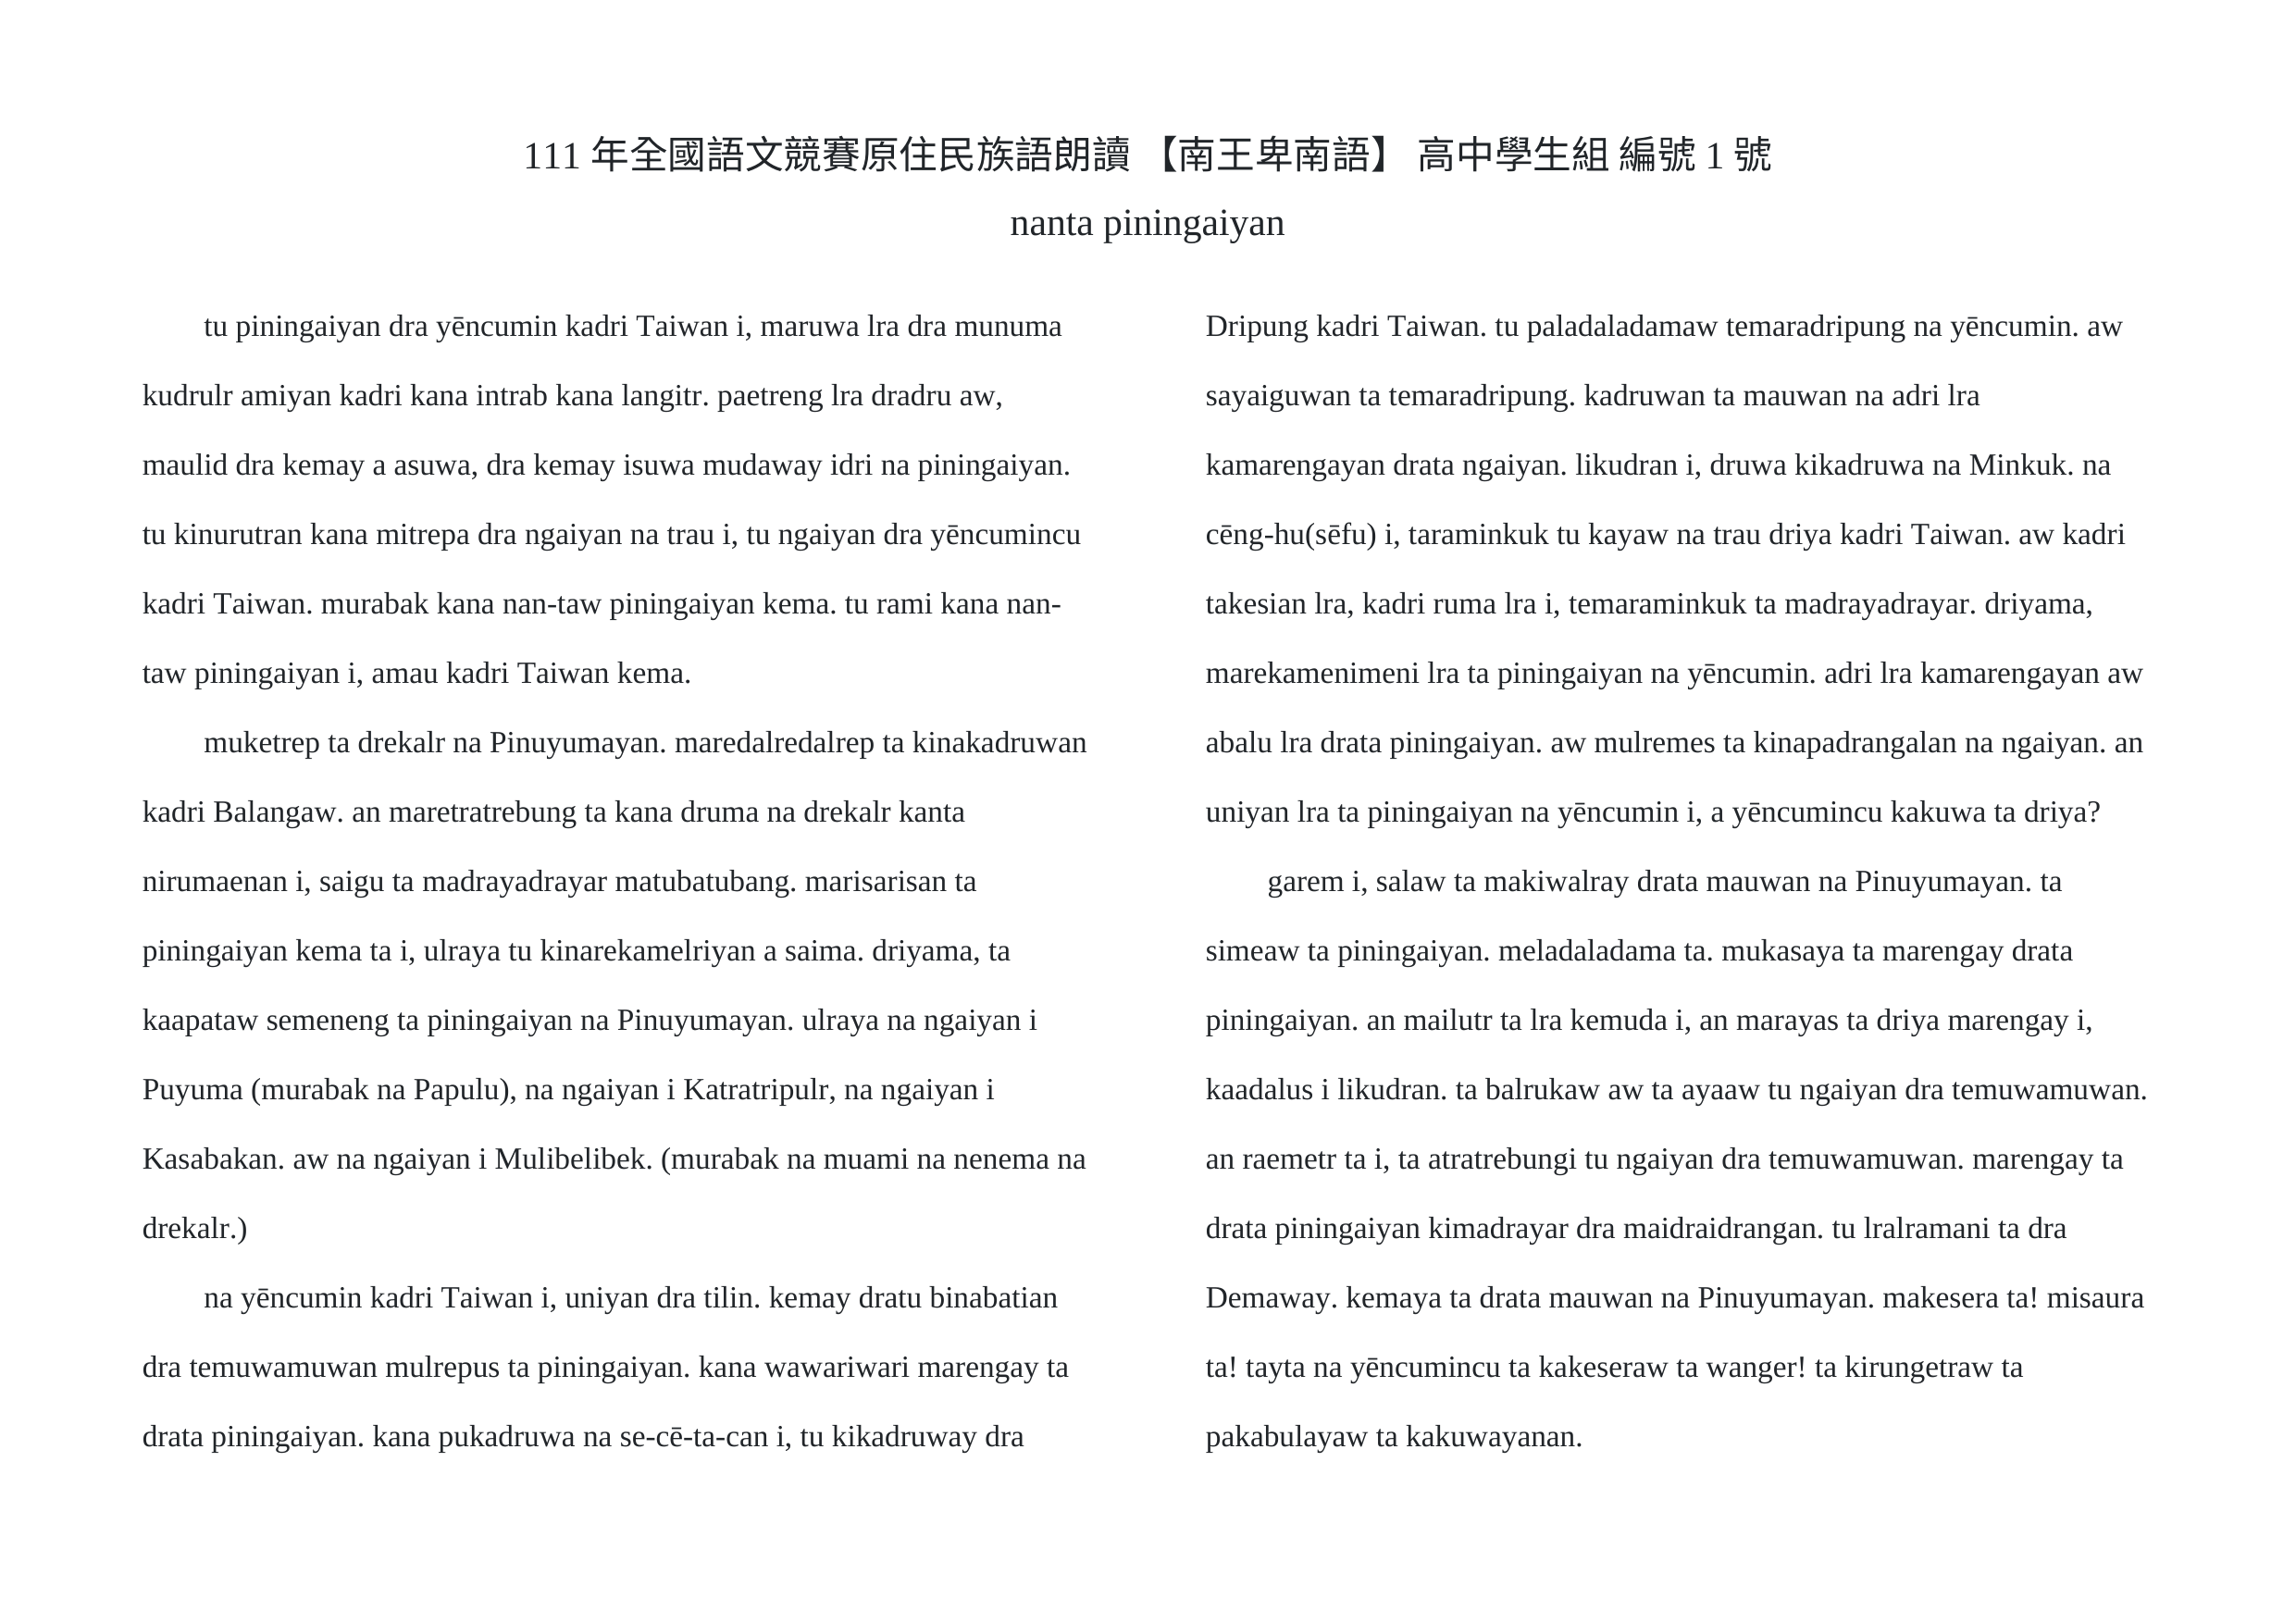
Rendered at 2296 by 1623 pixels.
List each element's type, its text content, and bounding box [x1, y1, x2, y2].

text muketrep ta drekalr na Pinuyumayan. maredalredalrep ta kinakadruwan kadri Balangaw. an maretratrebung ta kana druma na drekalr kanta nirumaenan i, saigu ta madrayadrayar matubatubang. marisarisan ta piningaiyan kema ta i, ulraya tu kinarekamelriyan a saima. driyama, ta kaapataw semeneng ta piningaiyan na Pinuyumayan. ulraya na ngaiyan i Puyuma (murabak na Papulu), na ngaiyan i Katratripulr, na ngaiyan i Kasabakan. aw na ngaiyan i Mulibelibek. (murabak na muami na nenema na drekalr.) [142, 707, 1090, 1262]
text na yēncumin kadri Taiwan i, uniyan dra tilin. kemay dratu binabatian dra temuwamuwan mulrepus ta piningaiyan. kana wawariwari marengay ta drata piningaiyan. kana pukadruwa na se-cē-ta-can i, tu kikadruway dra Dripung kadri Taiwan. tu paladaladamaw temaradripung na yēncumin. aw sayaiguwan ta temaradripung. kadruwan ta mauwan na adri lra kamarengayan drata ngaiyan. likudran i, druwa kikadruwa na Minkuk. na cēng-hu(sēfu) i, taraminkuk tu kayaw na trau driya kadri Taiwan. aw kadri takesian lra, kadri ruma lra i, temaraminkuk ta madrayadrayar. driyama, marekamenimeni lra ta piningaiyan na yēncumin. adri lra kamarengayan aw abalu lra drata piningaiyan. aw mulremes ta kinapadrangalan na ngaiyan. an uniyan lra ta piningaiyan na yēncumin i, a yēncumincu kakuwa ta driya? [142, 1262, 1090, 1470]
text tu piningaiyan dra yēncumin kadri Taiwan i, maruwa lra dra munuma kudrulr amiyan kadri kana intrab kana langitr. paetreng lra dradru aw, maulid dra kemay a asuwa, dra kemay isuwa mudaway idri na piningaiyan. tu kinurutran kana mitrepa dra ngaiyan na trau i, tu ngaiyan dra yēncumincu kadri Taiwan. murabak kana nan-taw piningaiyan kema. tu rami kana nan-taw piningaiyan i, amau kadri Taiwan kema. [142, 291, 1090, 707]
text 111 年全國語文競賽原住民族語朗讀 【南王卑南語】 高中學生組 編號 1 號 [142, 118, 2153, 187]
text na yēncumin kadri Taiwan i, uniyan dra tilin. kemay dratu binabatian dra temuwamuwan mulrepus ta piningaiyan. kana wawariwari marengay ta drata piningaiyan. kana pukadruwa na se-cē-ta-can i, tu kikadruway dra Dripung kadri Taiwan. tu paladaladamaw temaradripung na yēncumin. aw sayaiguwan ta temaradripung. kadruwan ta mauwan na adri lra kamarengayan drata ngaiyan. likudran i, druwa kikadruwa na Minkuk. na cēng-hu(sēfu) i, taraminkuk tu kayaw na trau driya kadri Taiwan. aw kadri takesian lra, kadri ruma lra i, temaraminkuk ta madrayadrayar. driyama, marekamenimeni lra ta piningaiyan na yēncumin. adri lra kamarengayan aw abalu lra drata piningaiyan. aw mulremes ta kinapadrangalan na ngaiyan. an uniyan lra ta piningaiyan na yēncumin i, a yēncumincu kakuwa ta driya? [1206, 291, 2153, 846]
text nanta piningaiyan [142, 187, 2153, 256]
text garem i, salaw ta makiwalray drata mauwan na Pinuyumayan. ta simeaw ta piningaiyan. meladaladama ta. mukasaya ta marengay drata piningaiyan. an mailutr ta lra kemuda i, an marayas ta driya marengay i, kaadalus i likudran. ta balrukaw aw ta ayaaw tu ngaiyan dra temuwamuwan. an raemetr ta i, ta atratrebungi tu ngaiyan dra temuwamuwan. marengay ta drata piningaiyan kimadrayar dra maidraidrangan. tu lralramani ta dra Demaway. kemaya ta drata mauwan na Pinuyumayan. makesera ta! misaura ta! tayta na yēncumincu ta kakeseraw ta wanger! ta kirungetraw ta pakabulayaw ta kakuwayanan. [1206, 846, 2153, 1470]
